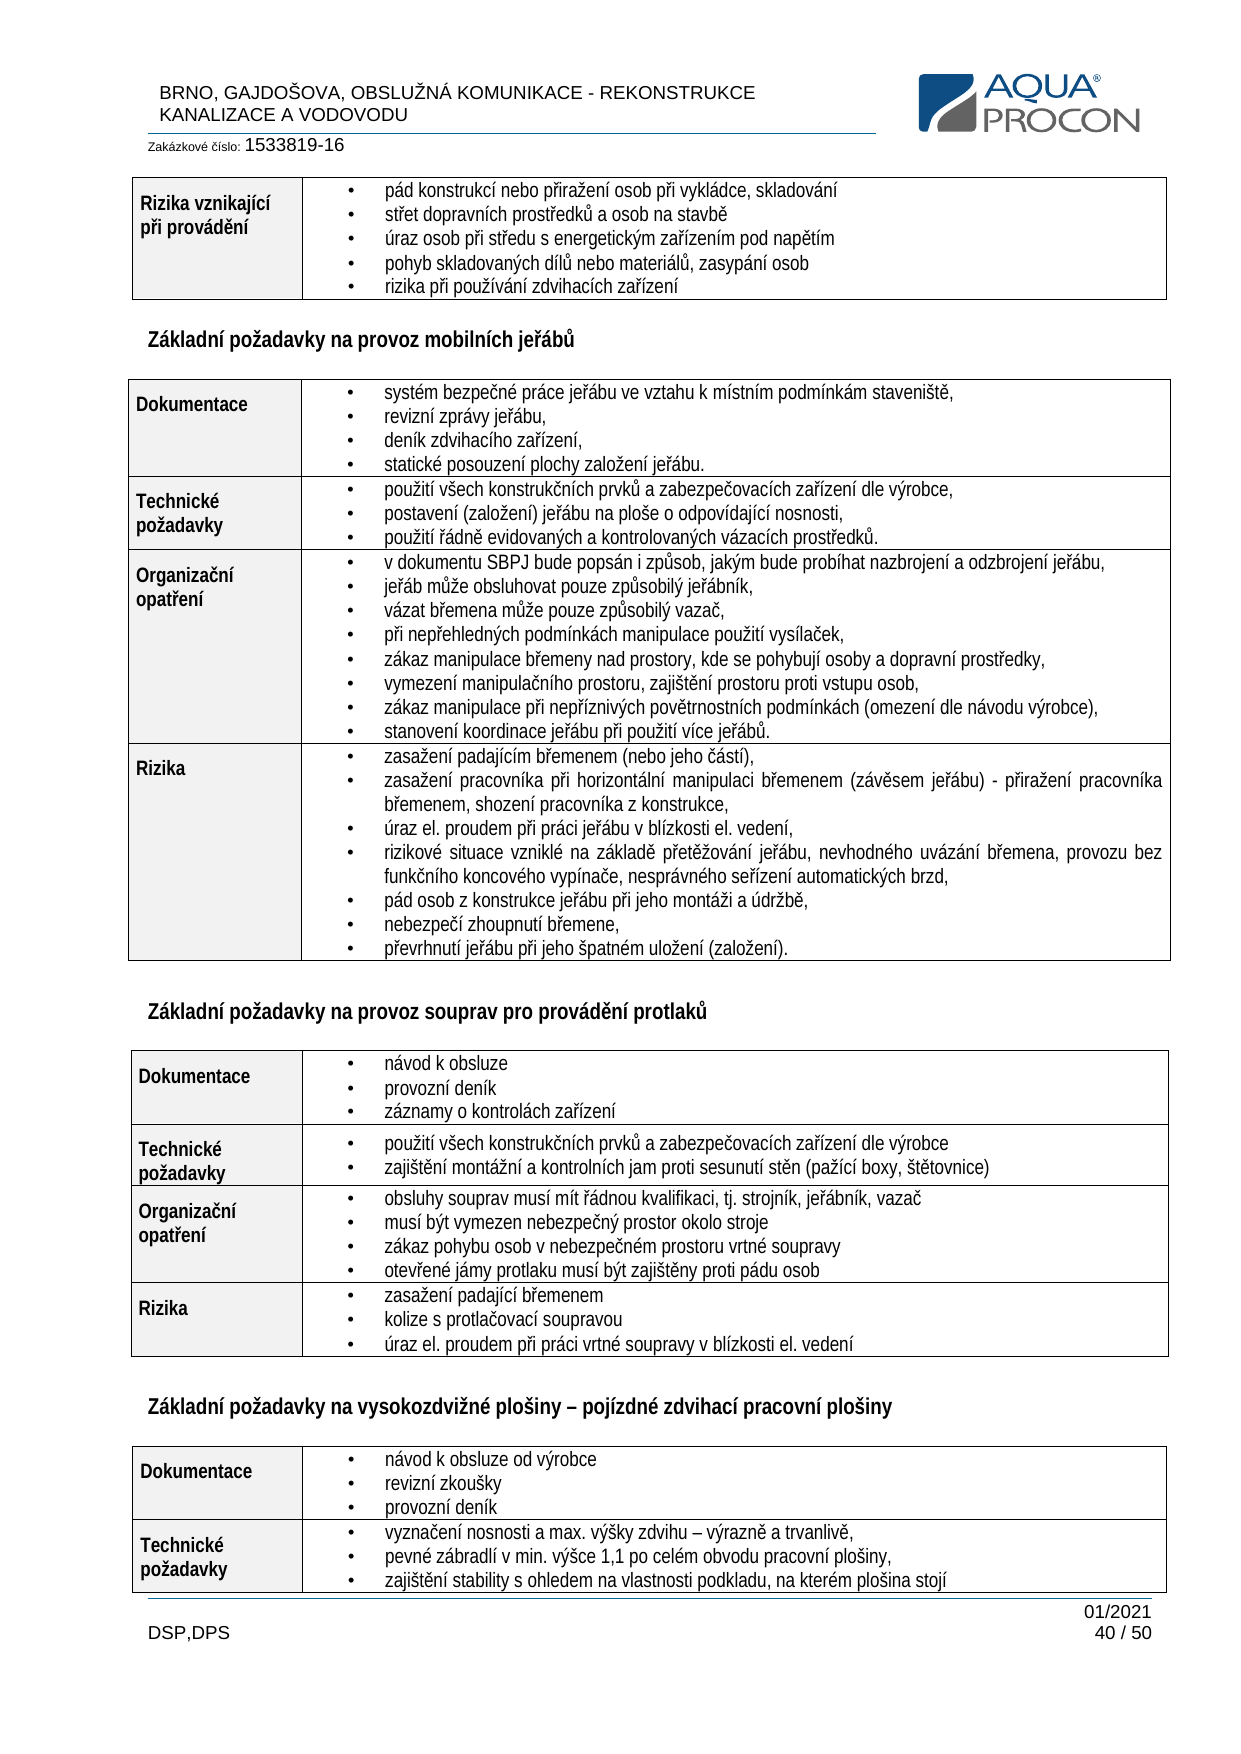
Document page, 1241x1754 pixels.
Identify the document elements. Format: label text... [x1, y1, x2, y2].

table_header systém bezpečné práce jeřábu ve vztahu k místním podmínkám staveniště, revizní zprávy jeřábu, deník zdvihacího zařízení, statické posouzení plochy založení jeřábu. [302, 380, 1170, 476]
table_header návod k obsluze provozní deník záznamy o kontrolách zařízení [303, 1051, 1168, 1123]
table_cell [303, 1520, 1166, 1592]
table_header Dokumentace [133, 1447, 302, 1519]
table_header návod k obsluze od výrobce revizní zkoušky provozní deník [303, 1447, 1166, 1519]
text Základní požadavky na vysokozdvižné plošiny – pojízdné zdvihací pracovní plošiny [148, 1393, 1152, 1419]
text Základní požadavky na provoz mobilních jeřábů [148, 326, 1152, 352]
table_cell použití všech konstrukčních prvků a zabezpečovacích zařízení dle výrobce zajištění montážní a kontrolních jam proti sesunutí stěn (pažící boxy, štětovnice) [303, 1125, 1168, 1185]
table_cell Technické požadavky [132, 1125, 302, 1185]
text Základní požadavky na provoz souprav pro provádění protlaků [148, 998, 1152, 1024]
table_cell Rizika [132, 1283, 302, 1356]
table_header Dokumentace [129, 380, 301, 476]
table_header Dokumentace [132, 1051, 302, 1123]
table_cell zasažení padající břemenem kolize s protlačovací soupravou úraz el. proudem při práci vrtné soupravy v blízkosti el. vedení [303, 1283, 1168, 1356]
table_cell Organizační opatření [129, 550, 301, 743]
table_cell pád konstrukcí nebo přiražení osob při vykládce, skladování střet dopravních prostředků a osob na stavbě úraz osob při středu s energetickým zařízením pod napětím pohyb skladovaných dílů nebo materiálů, zasypání osob rizika při používání zdvihacích zařízení [303, 178, 1166, 298]
table_cell Rizika [129, 744, 301, 960]
table_cell Technické požadavky [133, 1520, 302, 1592]
table_cell Rizika vznikající při provádění [133, 178, 302, 298]
table_cell zasažení padajícím břemenem (nebo jeho částí), zasažení pracovníka při horizontální manipulaci břemenem (závěsem jeřábu) - přiražení pracovníka břemenem, shození pracovníka z konstrukce, úraz el. proudem při práci jeřábu v blízkosti el. vedení, rizikové situace vzniklé na základě přetěžování jeřábu, nevhodného uvázání břemena, provozu bez funkčního koncového vypínače, nesprávného seřízení automatických brzd, pád osob z konstrukce jeřábu při jeho montáži a údržbě, nebezpečí zhoupnutí břemene, převrhnutí jeřábu při jeho špatném uložení (založení). [302, 744, 1170, 960]
table_cell v dokumentu SBPJ bude popsán i způsob, jakým bude probíhat nazbrojení a odzbrojení jeřábu, jeřáb může obsluhovat pouze způsobilý jeřábník, vázat břemena může pouze způsobilý vazač, při nepřehledných podmínkách manipulace použití vysílaček, zákaz manipulace břemeny nad prostory, kde se pohybují osoby a dopravní prostředky, vymezení manipulačního prostoru, zajištění prostoru proti vstupu osob, zákaz manipulace při nepříznivých povětrnostních podmínkách (omezení dle návodu výrobce), stanovení koordinace jeřábu při použití více jeřábů. [302, 550, 1170, 743]
table_cell obsluhy souprav musí mít řádnou kvalifikaci, tj. strojník, jeřábník, vazač musí být vymezen nebezpečný prostor okolo stroje zákaz pohybu osob v nebezpečném prostoru vrtné soupravy otevřené jámy protlaku musí být zajištěny proti pádu osob [303, 1186, 1168, 1282]
table_cell Technické požadavky [129, 477, 301, 549]
table_cell Organizační opatření [132, 1186, 302, 1282]
table_cell použití všech konstrukčních prvků a zabezpečovacích zařízení dle výrobce, postavení (založení) jeřábu na ploše o odpovídající nosnosti, použití řádně evidovaných a kontrolovaných vázacích prostředků. [302, 477, 1170, 549]
